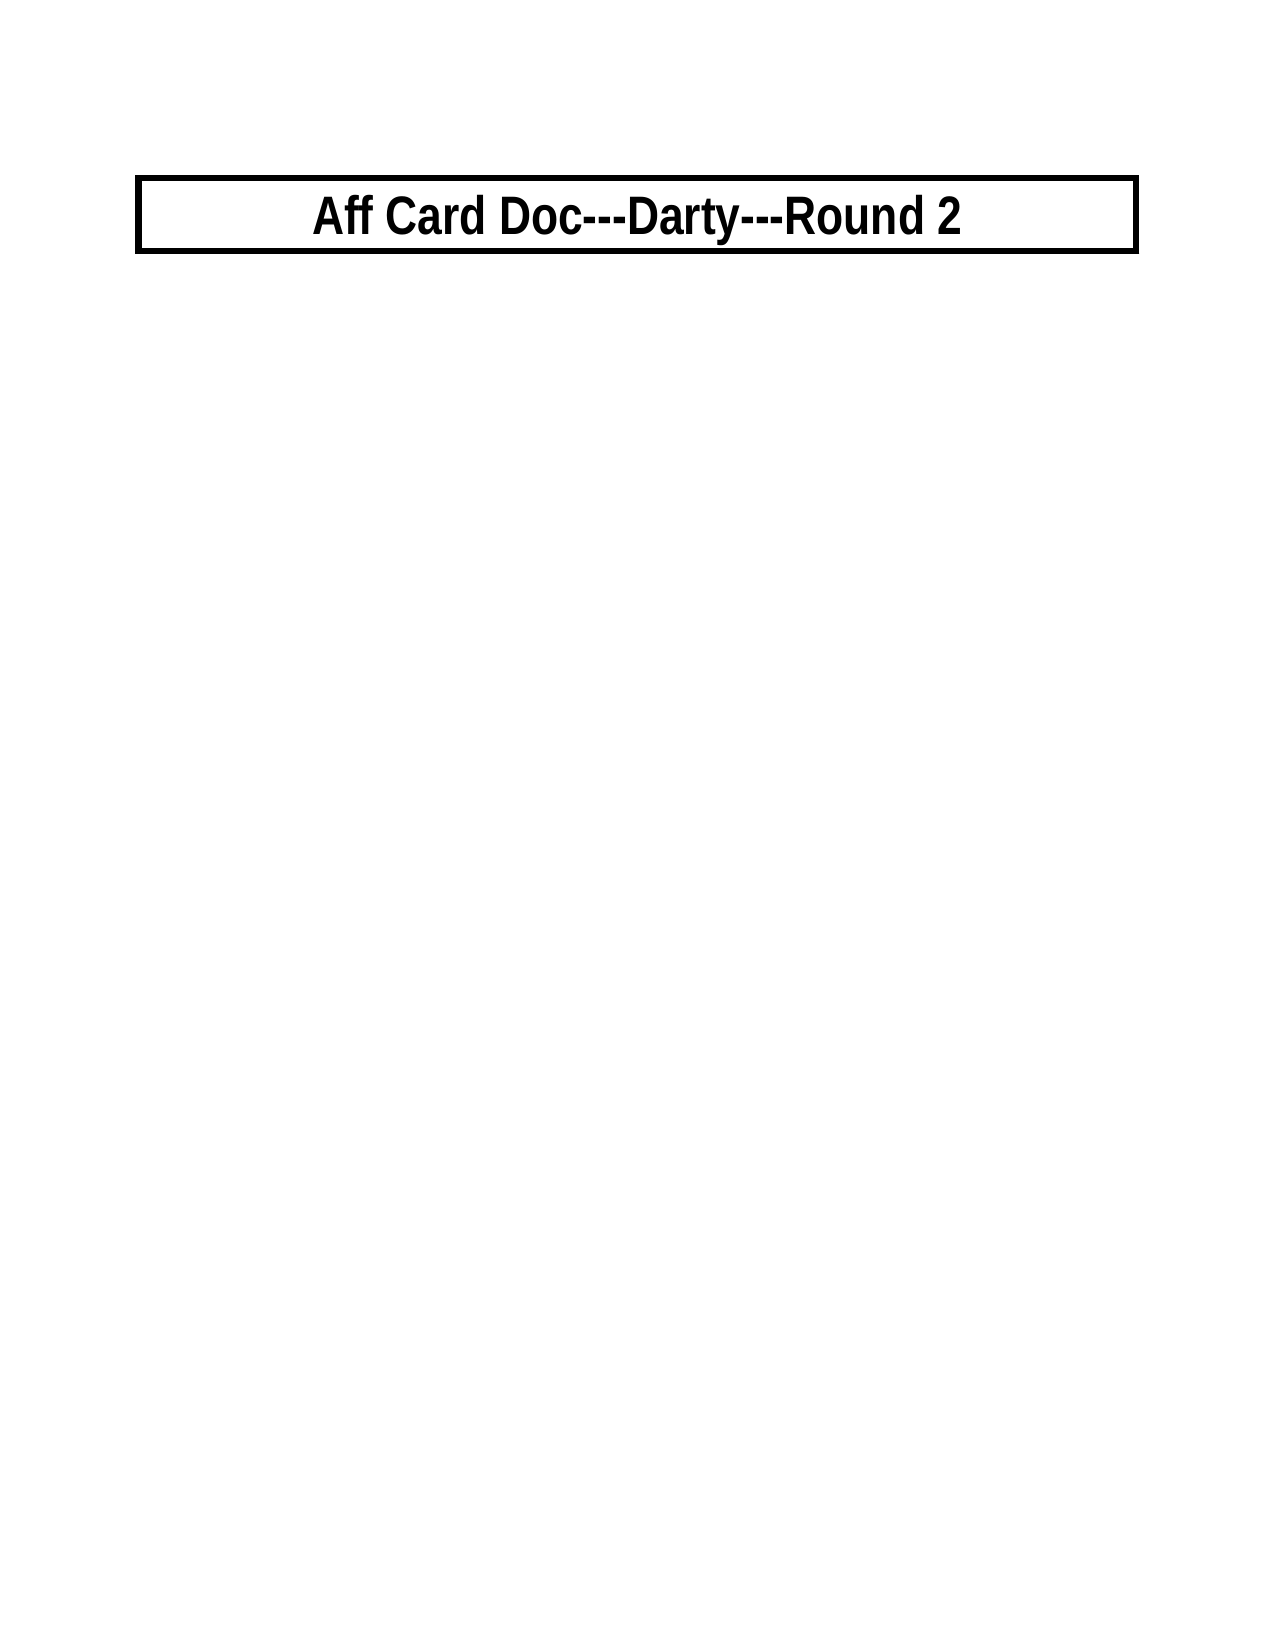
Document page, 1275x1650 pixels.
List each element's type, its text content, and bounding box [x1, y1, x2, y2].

subtitle Aff Card Doc---Darty---Round 2 [142, 181, 1133, 248]
